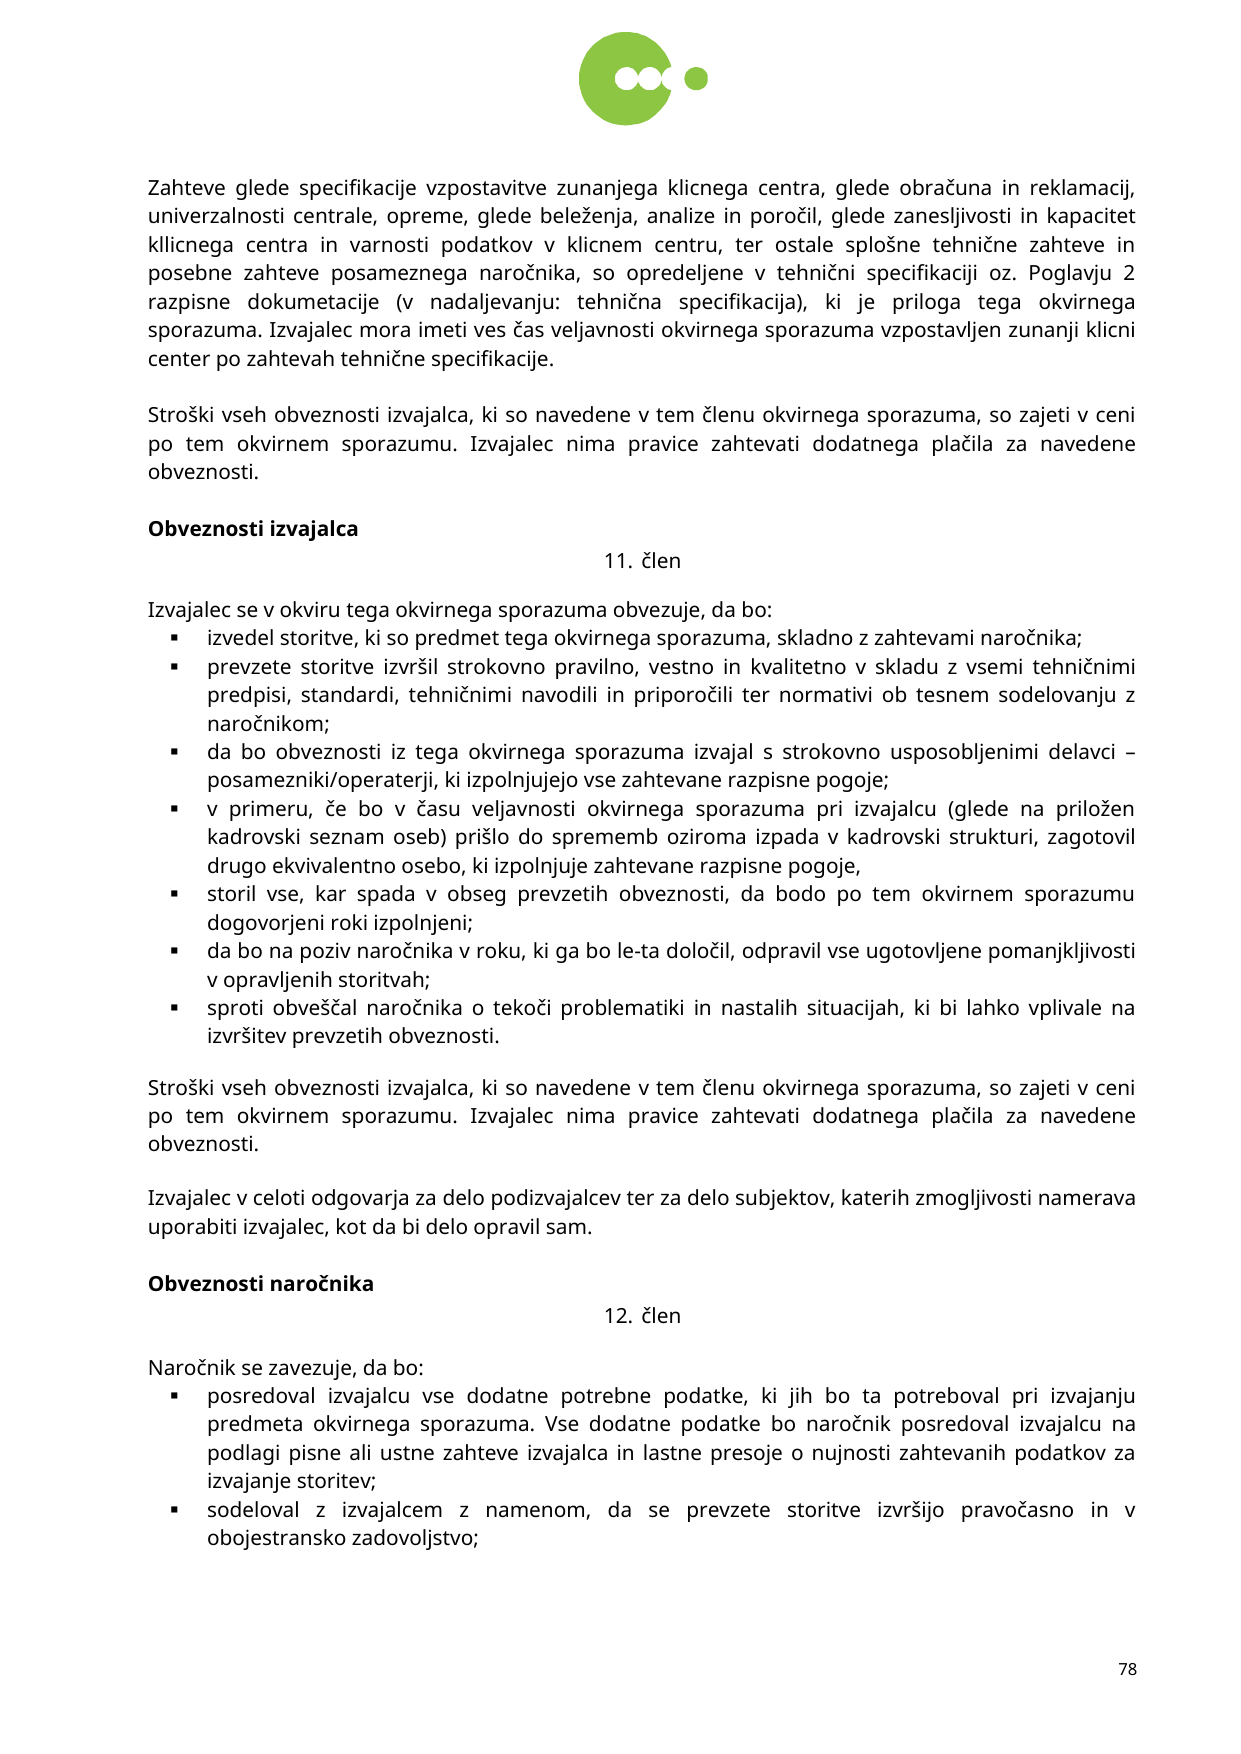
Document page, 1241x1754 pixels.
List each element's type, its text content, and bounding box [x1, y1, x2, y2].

list da bo na poziv naročnika v roku, ki ga bo le-ta določil, odpravil vse ugotovljene pomanjkljivosti v opravljenih storitvah; [169, 936, 1137, 993]
list v primeru, če bo v času veljavnosti okvirnega sporazuma pri izvajalcu (glede na priložen kadrovski seznam oseb) prišlo do sprememb oziroma izpada v kadrovski strukturi, zagotovil drugo ekvivalentno osebo, ki izpolnjuje zahtevane razpisne pogoje, [169, 794, 1137, 879]
list posredoval izvajalcu vse dodatne potrebne podatke, ki jih bo ta potreboval pri izvajanju predmeta okvirnega sporazuma. Vse dodatne podatke bo naročnik posredoval izvajalcu na podlagi pisne ali ustne zahteve izvajalca in lastne presoje o nujnosti zahtevanih podatkov za izvajanje storitev; [169, 1381, 1137, 1495]
text Izvajalec v celoti odgovarja za delo podizvajalcev ter za delo subjektov, katerih zmogljivosti namerava uporabiti izvajalec, kot da bi delo opravil sam. [148, 1183, 1137, 1240]
list prevzete storitve izvršil strokovno pravilno, vestno in kvalitetno v skladu z vsemi tehničnimi predpisi, standardi, tehničnimi navodili in priporočili ter normativi ob tesnem sodelovanju z naročnikom; [169, 652, 1137, 737]
list izvedel storitve, ki so predmet tega okvirnega sporazuma, skladno z zahtevami naročnika; [169, 623, 1137, 652]
text Obveznosti izvajalca [148, 514, 1137, 542]
text Stroški vseh obveznosti izvajalca, ki so navedene v tem členu okvirnega sporazuma, so zajeti v ceni po tem okvirnem sporazumu. Izvajalec nima pravice zahtevati dodatnega plačila za navedene obveznosti. [148, 400, 1137, 486]
list člen [148, 1301, 1137, 1330]
list sproti obveščal naročnika o tekoči problematiki in nastalih situacijah, ki bi lahko vplivale na izvršitev prevzetih obveznosti. [169, 993, 1137, 1050]
list da bo obveznosti iz tega okvirnega sporazuma izvajal s strokovno usposobljenimi delavci – posamezniki/operaterji, ki izpolnjujejo vse zahtevane razpisne pogoje; [169, 737, 1137, 794]
text Obveznosti naročnika [148, 1269, 1137, 1297]
list storil vse, kar spada v obseg prevzetih obveznosti, da bodo po tem okvirnem sporazumu dogovorjeni roki izpolnjeni; [169, 879, 1137, 936]
text Naročnik se zavezuje, da bo: [148, 1353, 1137, 1381]
list sodeloval z izvajalcem z namenom, da se prevzete storitve izvršijo pravočasno in v obojestransko zadovoljstvo; [169, 1495, 1137, 1552]
text Stroški vseh obveznosti izvajalca, ki so navedene v tem členu okvirnega sporazuma, so zajeti v ceni po tem okvirnem sporazumu. Izvajalec nima pravice zahtevati dodatnega plačila za navedene obveznosti. [148, 1073, 1137, 1158]
text Zahteve glede specifikacije vzpostavitve zunanjega klicnega centra, glede obračuna in reklamacij, univerzalnosti centrale, opreme, glede beleženja, analize in poročil, glede zanesljivosti in kapacitet kllicnega centra in varnosti podatkov v klicnem centru, ter ostale splošne tehnične zahteve in posebne zahteve posameznega naročnika, so opredeljene v tehnični specifikaciji oz. Poglavju 2 razpisne dokumetacije (v nadaljevanju: tehnična specifikacija), ki je priloga tega okvirnega sporazuma. Izvajalec mora imeti ves čas veljavnosti okvirnega sporazuma vzpostavljen zunanji klicni center po zahtevah tehnične specifikacije. [148, 173, 1137, 372]
list člen [148, 547, 1137, 575]
text Izvajalec se v okviru tega okvirnega sporazuma obvezuje, da bo: [148, 595, 1137, 623]
